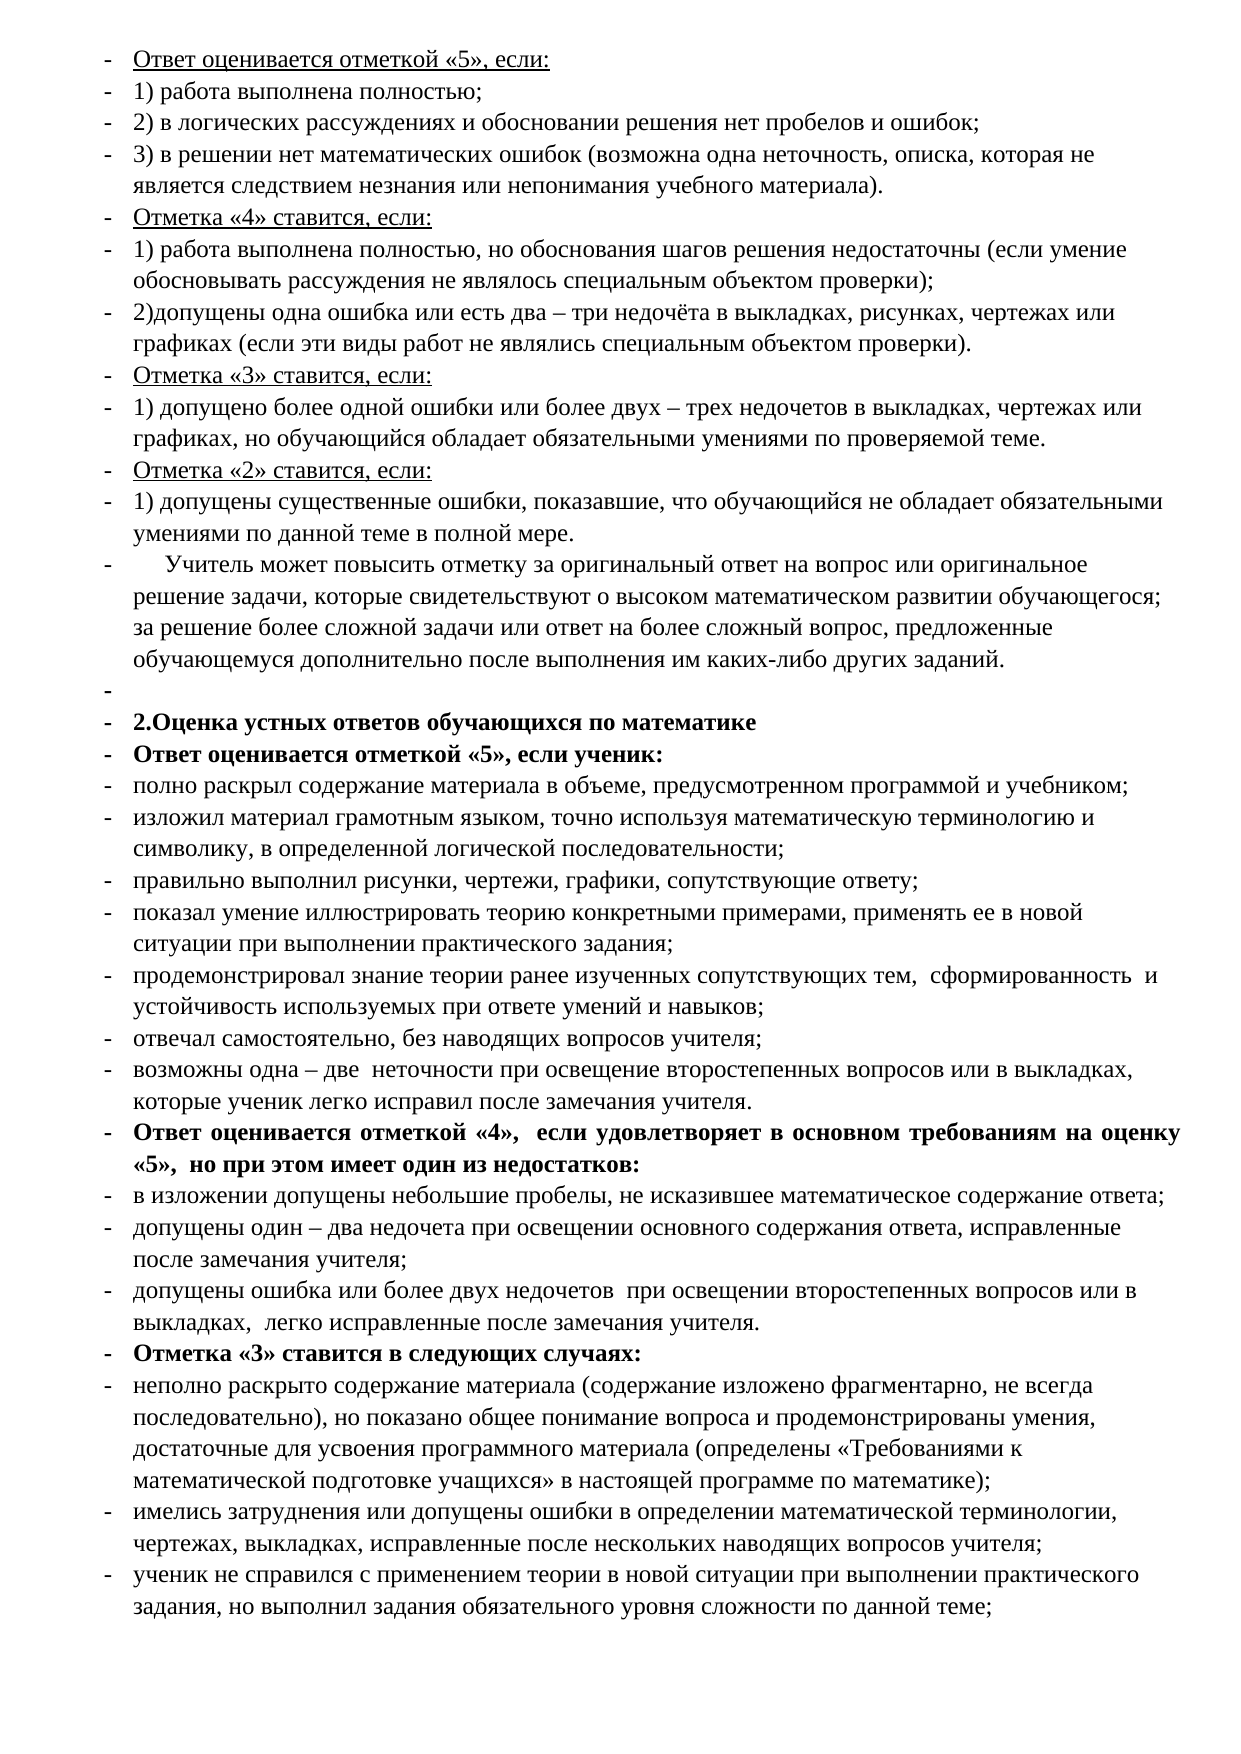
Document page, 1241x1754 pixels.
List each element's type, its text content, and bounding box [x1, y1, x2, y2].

list Отметка «3» ставится в следующих случаях: [103, 1338, 1181, 1367]
list полно раскрыл содержание материала в объеме, предусмотренном программой и учебником; [103, 770, 1181, 799]
list Ответ оценивается отметкой «5», если: [103, 44, 1181, 73]
list допущены один – два недочета при освещении основного содержания ответа, исправленные после замечания учителя; [103, 1212, 1181, 1272]
list продемонстрировал знание теории ранее изученных сопутствующих тем, сформированность и устойчивость используемых при ответе умений и навыков; [103, 960, 1181, 1020]
list Отметка «2» ставится, если: [103, 455, 1181, 483]
list Ответ оценивается отметкой «5», если ученик: [103, 739, 1181, 767]
list 1) работа выполнена полностью; [103, 76, 1181, 105]
list изложил материал грамотным языком, точно используя математическую терминологию и символику, в определенной логической последовательности; [103, 802, 1181, 862]
list Ответ оценивается отметкой «4», если удовлетворяет в основном требованиям на оценку «5», но при этом имеет один из недостатков: [103, 1117, 1181, 1178]
list 3) в решении нет математических ошибок (возможна одна неточность, описка, которая не является следствием незнания или непонимания учебного материала). [103, 139, 1181, 199]
list возможны одна – две неточности при освещение второстепенных вопросов или в выкладках, которые ученик легко исправил после замечания учителя. [103, 1054, 1181, 1115]
list имелись затруднения или допущены ошибки в определении математической терминологии, чертежах, выкладках, исправленные после нескольких наводящих вопросов учителя; [103, 1496, 1181, 1557]
list 1) допущены существенные ошибки, показавшие, что обучающийся не обладает обязательными умениями по данной теме в полной мере. [103, 486, 1181, 547]
list в изложении допущены небольшие пробелы, не исказившее математическое содержание ответа; [103, 1181, 1181, 1209]
list Учитель может повысить отметку за оригинальный ответ на вопрос или оригинальное решение задачи, которые свидетельствуют о высоком математическом развитии обучающегося; за решение более сложной задачи или ответ на более сложный вопрос, предложенные обучающемуся дополнительно после выполнения им каких-либо других заданий. [103, 549, 1181, 673]
list правильно выполнил рисунки, чертежи, графики, сопутствующие ответу; [103, 865, 1181, 894]
list Отметка «3» ставится, если: [103, 360, 1181, 389]
list отвечал самостоятельно, без наводящих вопросов учителя; [103, 1023, 1181, 1052]
list неполно раскрыто содержание материала (содержание изложено фрагментарно, не всегда последовательно), но показано общее понимание вопроса и продемонстрированы умения, достаточные для усвоения программного материала (определены «Требованиями к математической подготовке учащихся» в настоящей программе по математике); [103, 1370, 1181, 1493]
list 2) в логических рассуждениях и обосновании решения нет пробелов и ошибок; [103, 107, 1181, 136]
list 2.Оценка устных ответов обучающихся по математике [103, 707, 1181, 736]
list 1) допущено более одной ошибки или более двух – трех недочетов в выкладках, чертежах или графиках, но обучающийся обладает обязательными умениями по проверяемой теме. [103, 392, 1181, 452]
list допущены ошибка или более двух недочетов при освещении второстепенных вопросов или в выкладках, легко исправленные после замечания учителя. [103, 1275, 1181, 1336]
list 2)допущены одна ошибка или есть два – три недочёта в выкладках, рисунках, чертежах или графиках (если эти виды работ не являлись специальным объектом проверки). [103, 297, 1181, 357]
list 1) работа выполнена полностью, но обоснования шагов решения недостаточны (если умение обосновывать рассуждения не являлось специальным объектом проверки); [103, 234, 1181, 294]
list Отметка «4» ставится, если: [103, 202, 1181, 231]
list ученик не справился с применением теории в новой ситуации при выполнении практического задания, но выполнил задания обязательного уровня сложности по данной теме; [103, 1559, 1181, 1620]
list показал умение иллюстрировать теорию конкретными примерами, применять ее в новой ситуации при выполнении практического задания; [103, 897, 1181, 957]
